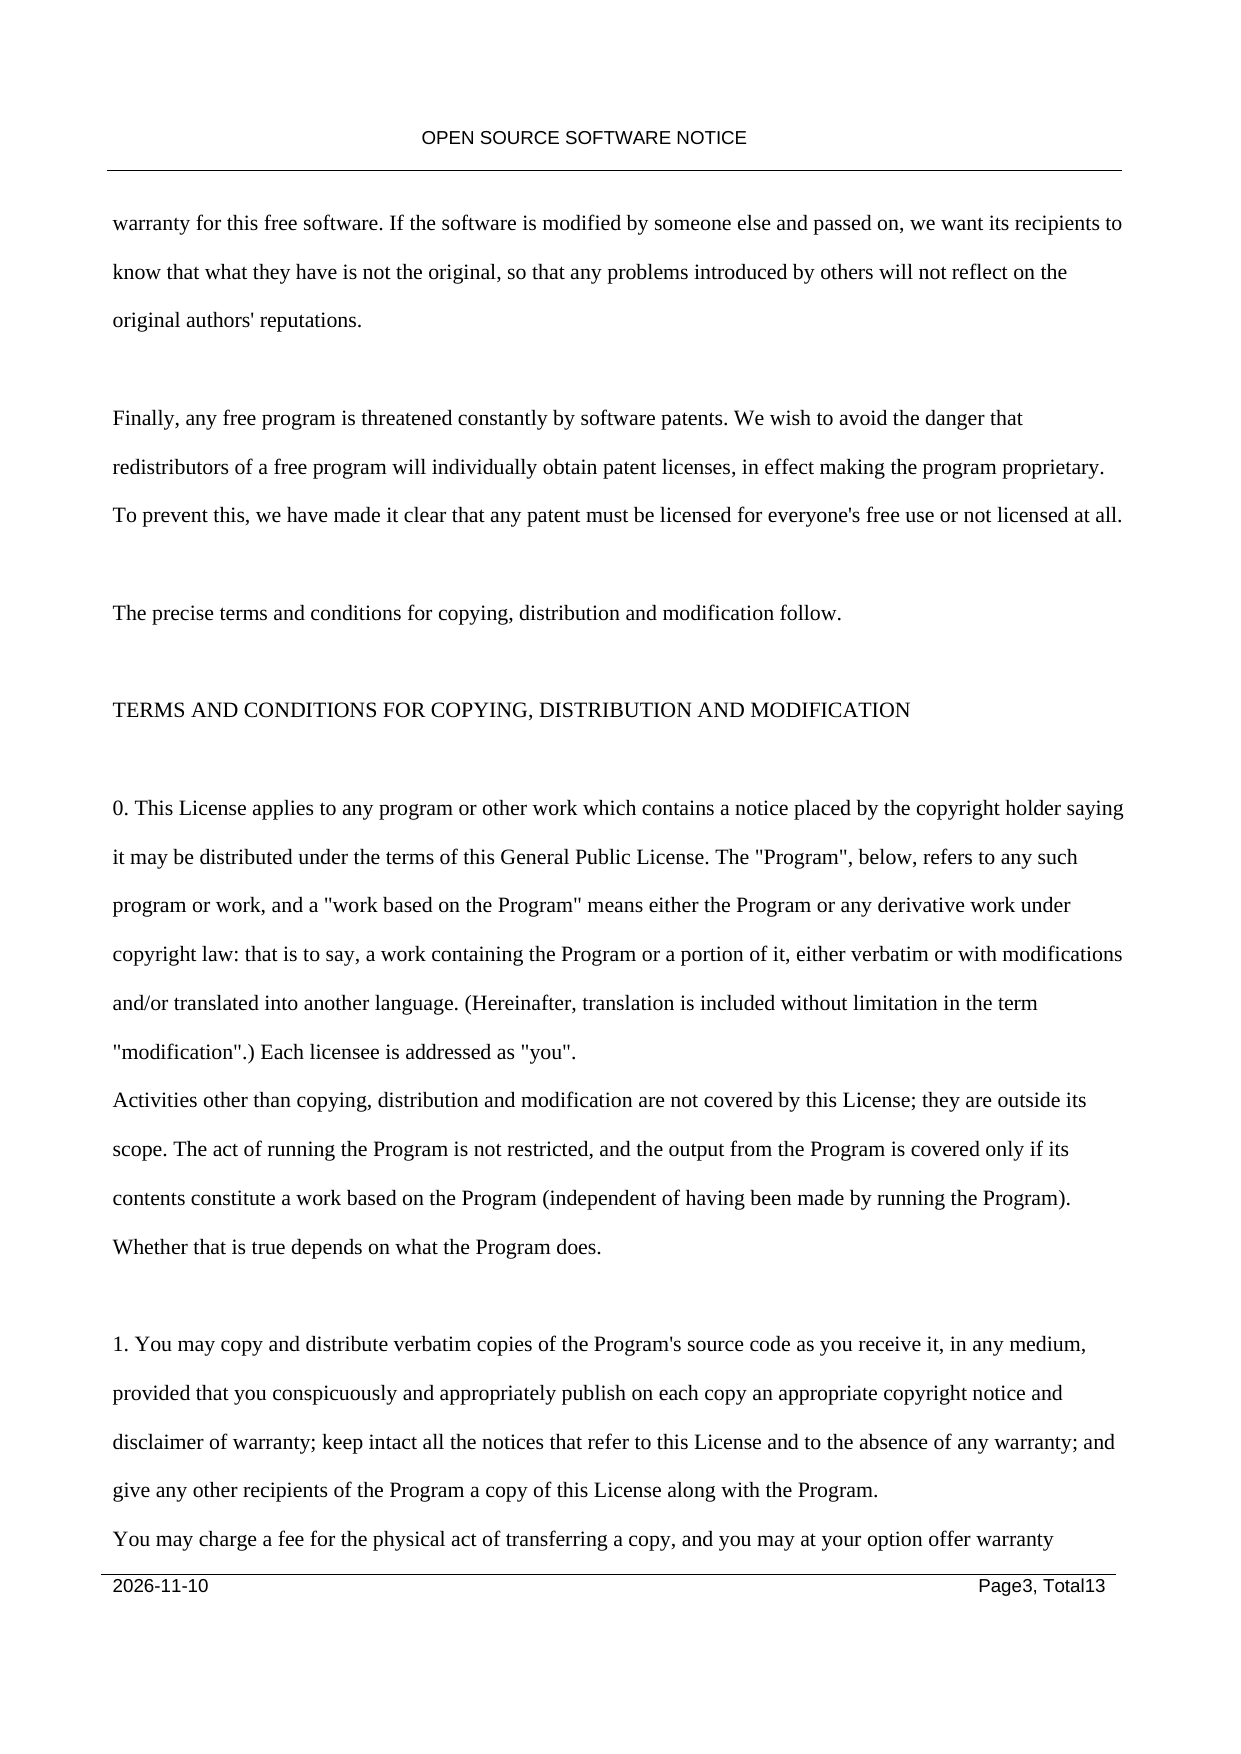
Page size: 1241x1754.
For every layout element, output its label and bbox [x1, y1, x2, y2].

text [112, 206, 1128, 1555]
